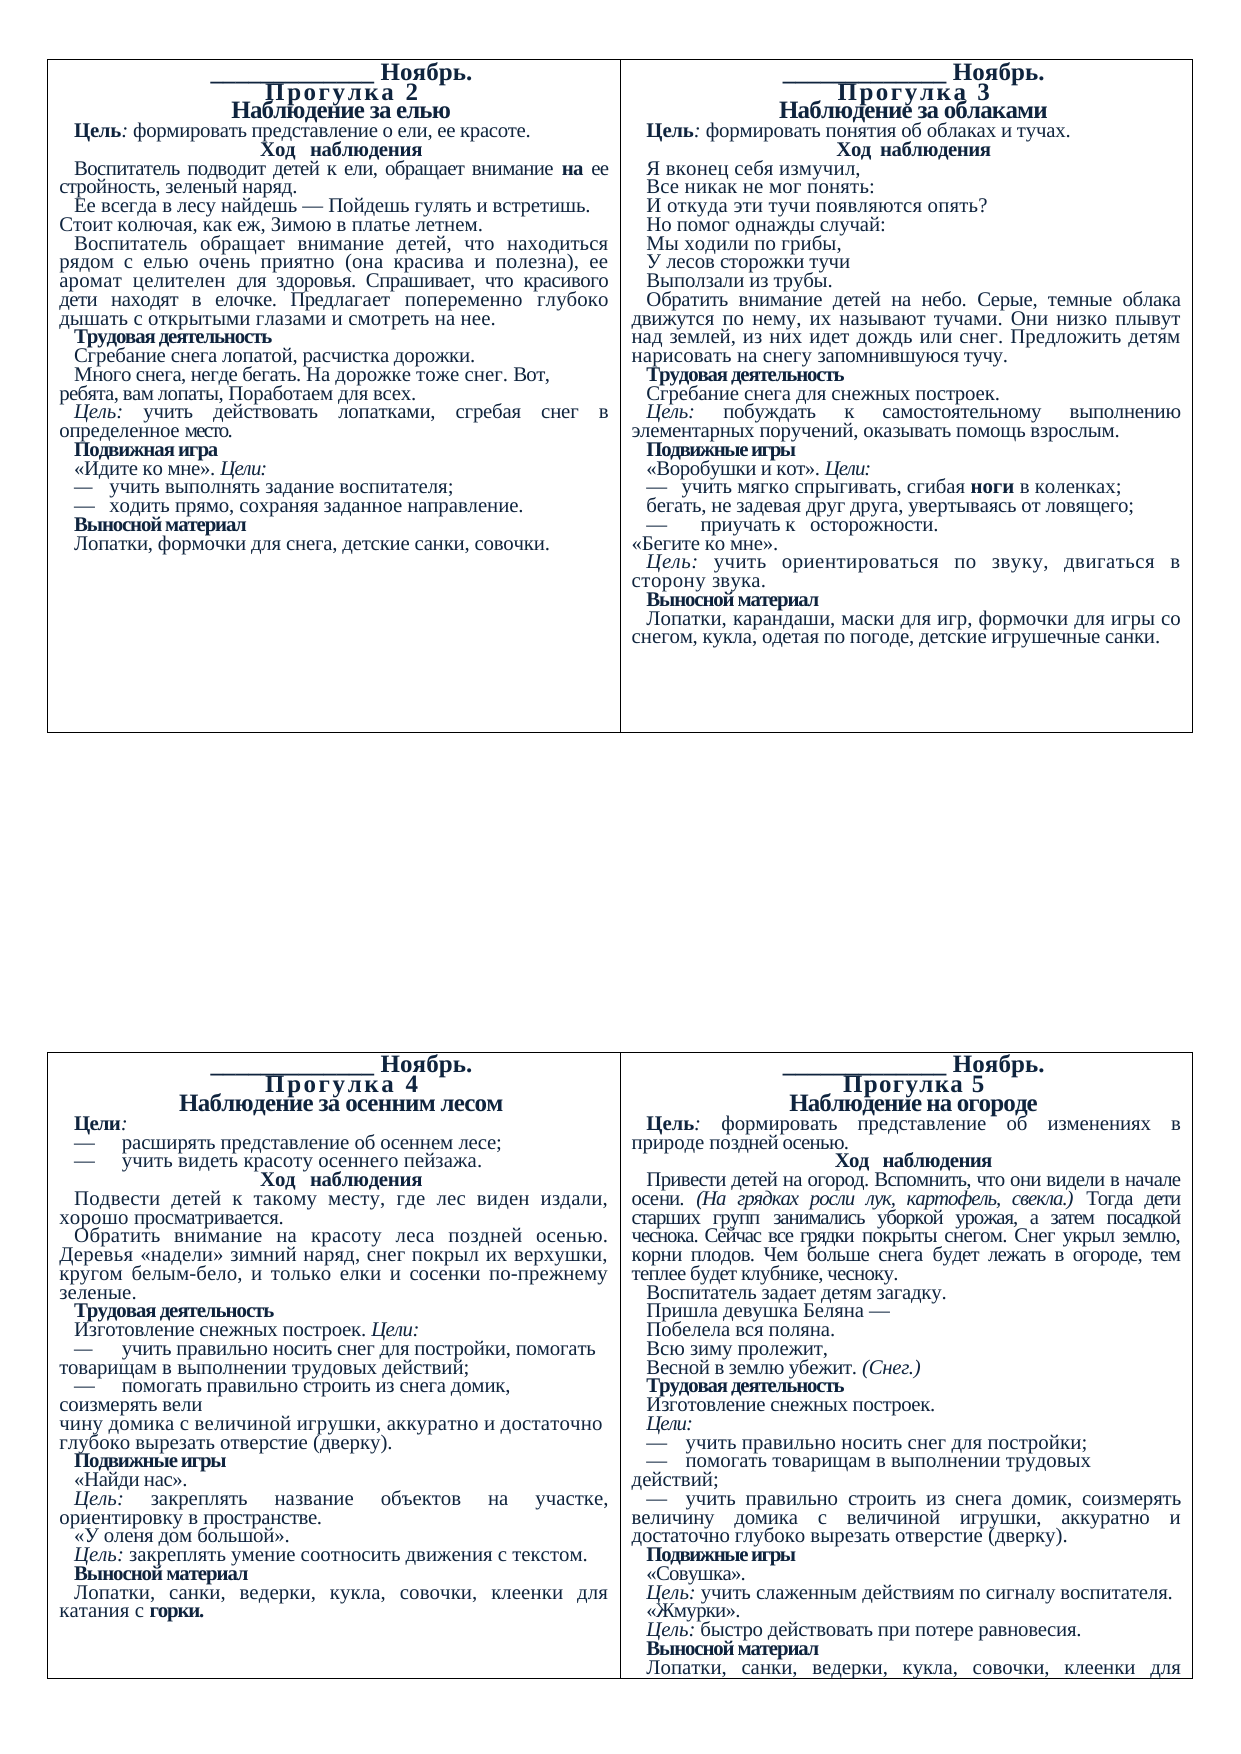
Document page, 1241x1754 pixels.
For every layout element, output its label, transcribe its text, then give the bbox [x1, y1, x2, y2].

table_cell _____________ Ноябрь. Прогулка 3 Наблюдение за облаками Цель: формировать понятия об облаках и тучах. Ход наблюдения Я вконец себя измучил, Все никак не мог понять: И откуда эти тучи появляются опять? Но помог однажды случай: Мы ходили по грибы, У лесов сторожки тучи Выползали из трубы. Обратить внимание детей на небо. Серые, темные облака движутся по нему, их называют тучами. Они низко плывут над землей, из них идет дождь или снег. Предложить детям нарисовать на снегу запомнившуюся тучу. Трудовая деятельность Сгребание снега для снежных построек. Цель: побуждать к самостоятельному выполнению элементарных поручений, оказывать помощь взрослым. Подвижные игры «Воробушки и кот». Цели: — учить мягко спрыгивать, сгибая ноги в коленках; бегать, не задевая друг друга, увертываясь от ловящего; приучать к осторожности. «Бегите ко мне». Цель: учить ориентироваться по звуку, двигаться в сторону звука. Выносной материал Лопатки, карандаши, маски для игр, формочки для игры со снегом, кукла, одетая по погоде, детские игрушечные санки. [621, 60, 1192, 732]
table_cell _____________ Ноябрь. Прогулка 2 Наблюдение за елью Цель: формировать представление о ели, ее красоте. Ход наблюдения Воспитатель подводит детей к ели, обращает внимание на ее стройность, зеленый наряд. Ее всегда в лесу найдешь — Пойдешь гулять и встретишь. Стоит колючая, как еж, Зимою в платье летнем. Воспитатель обращает внимание детей, что находиться рядом с елью очень приятно (она красива и полезна), ее аромат целителен для здоровья. Спрашивает, что красивого дети находят в елочке. Предлагает попеременно глубоко дышать с открытыми глазами и смотреть на нее. Трудовая деятельность Сгребание снега лопатой, расчистка дорожки. Много снега, негде бегать. На дорожке тоже снег. Вот, ребята, вам лопаты, Поработаем для всех. Цель: учить действовать лопатками, сгребая снег в определенное место. Подвижная игра «Идите ко мне». Цели: учить выполнять задание воспитателя; ходить прямо, сохраняя заданное направление. Выносной материал Лопатки, формочки для снега, детские санки, совочки. [48, 60, 620, 732]
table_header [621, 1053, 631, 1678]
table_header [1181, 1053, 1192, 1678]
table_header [48, 1053, 620, 1678]
